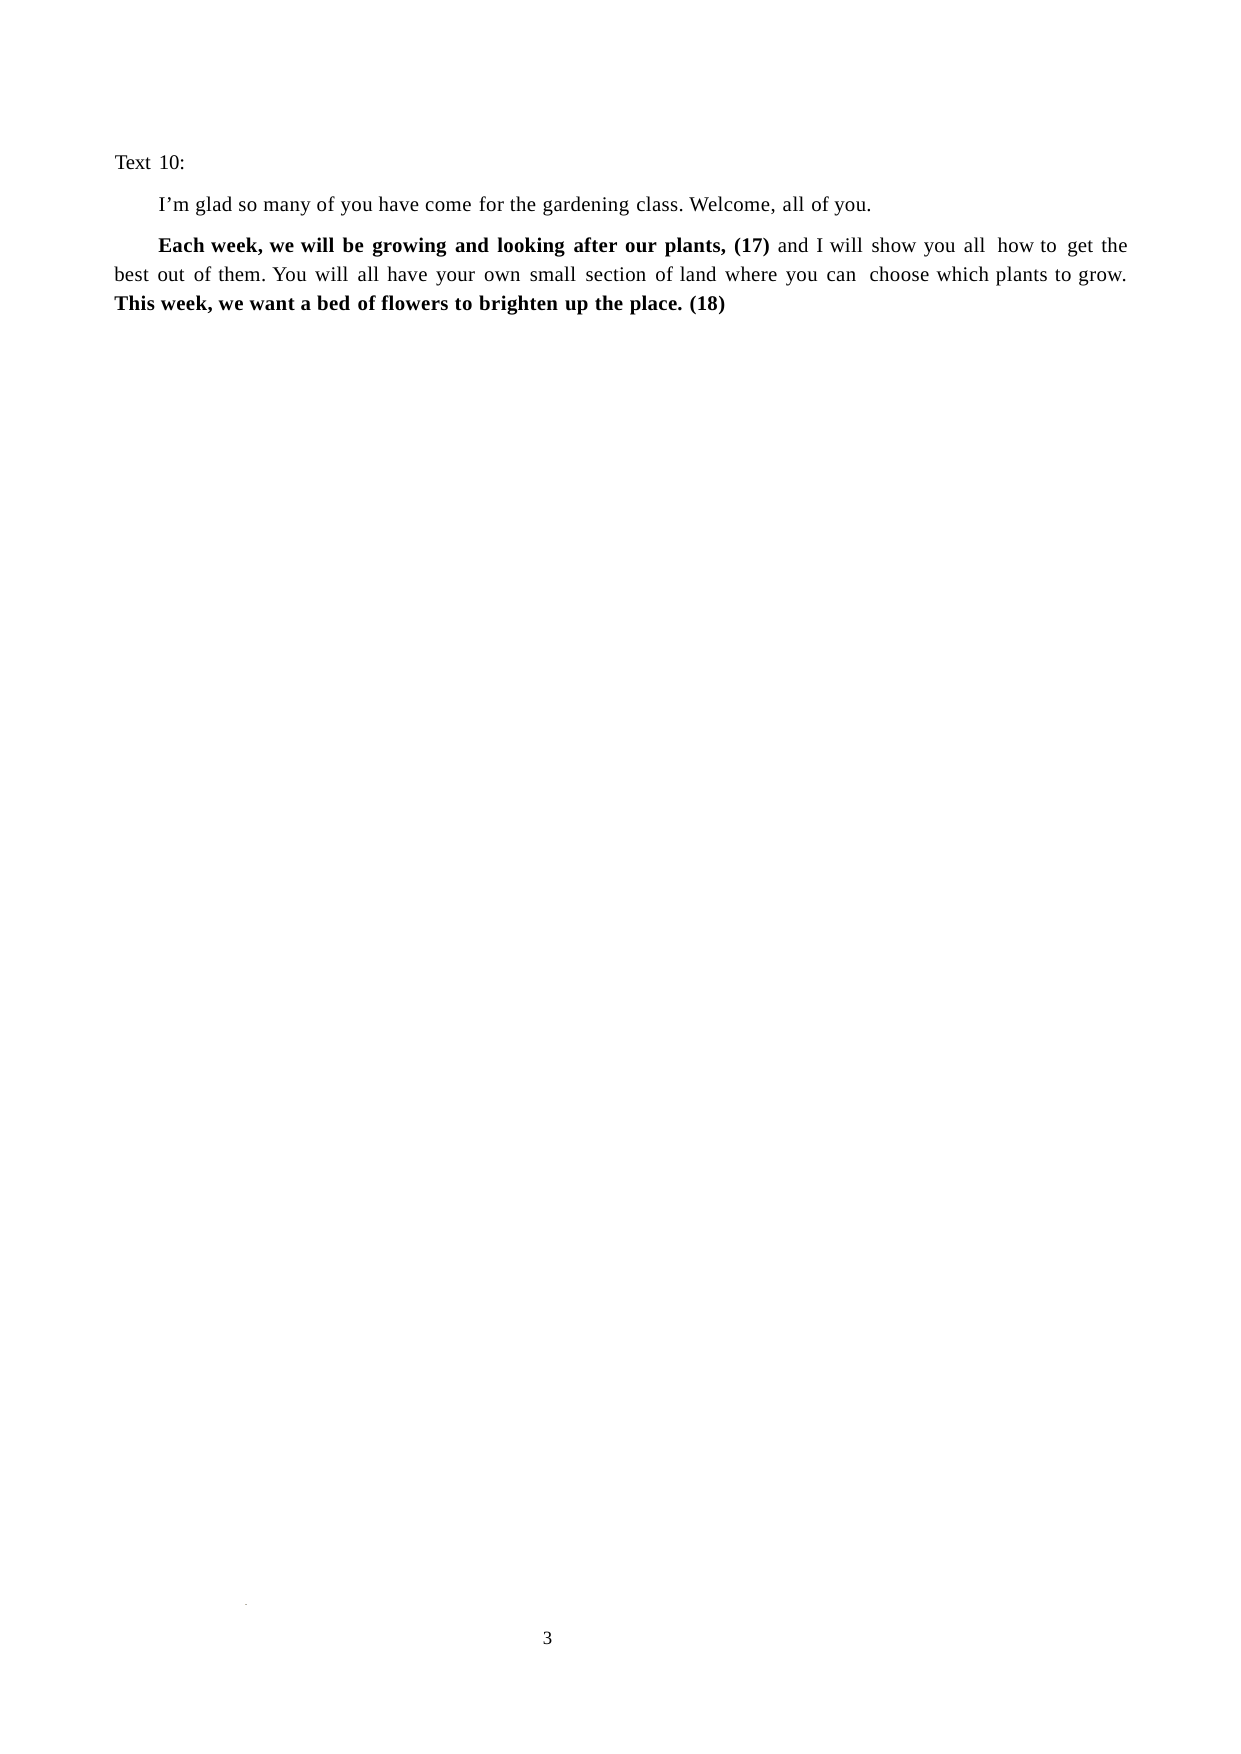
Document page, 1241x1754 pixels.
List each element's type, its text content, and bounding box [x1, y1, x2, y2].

text Text 10: [114, 150, 1128, 174]
text Each week, we will be growing and looking after our plants, (17) and I will show you all how to get the best out of them. You will all have your own small section of land where you can choose which plants to grow. This week, we want a bed of flowers to brighten up the place. (18) [114, 233, 1128, 314]
text I’m glad so many of you have come for the gardening class. Welcome, all of you. [158, 191, 1128, 216]
